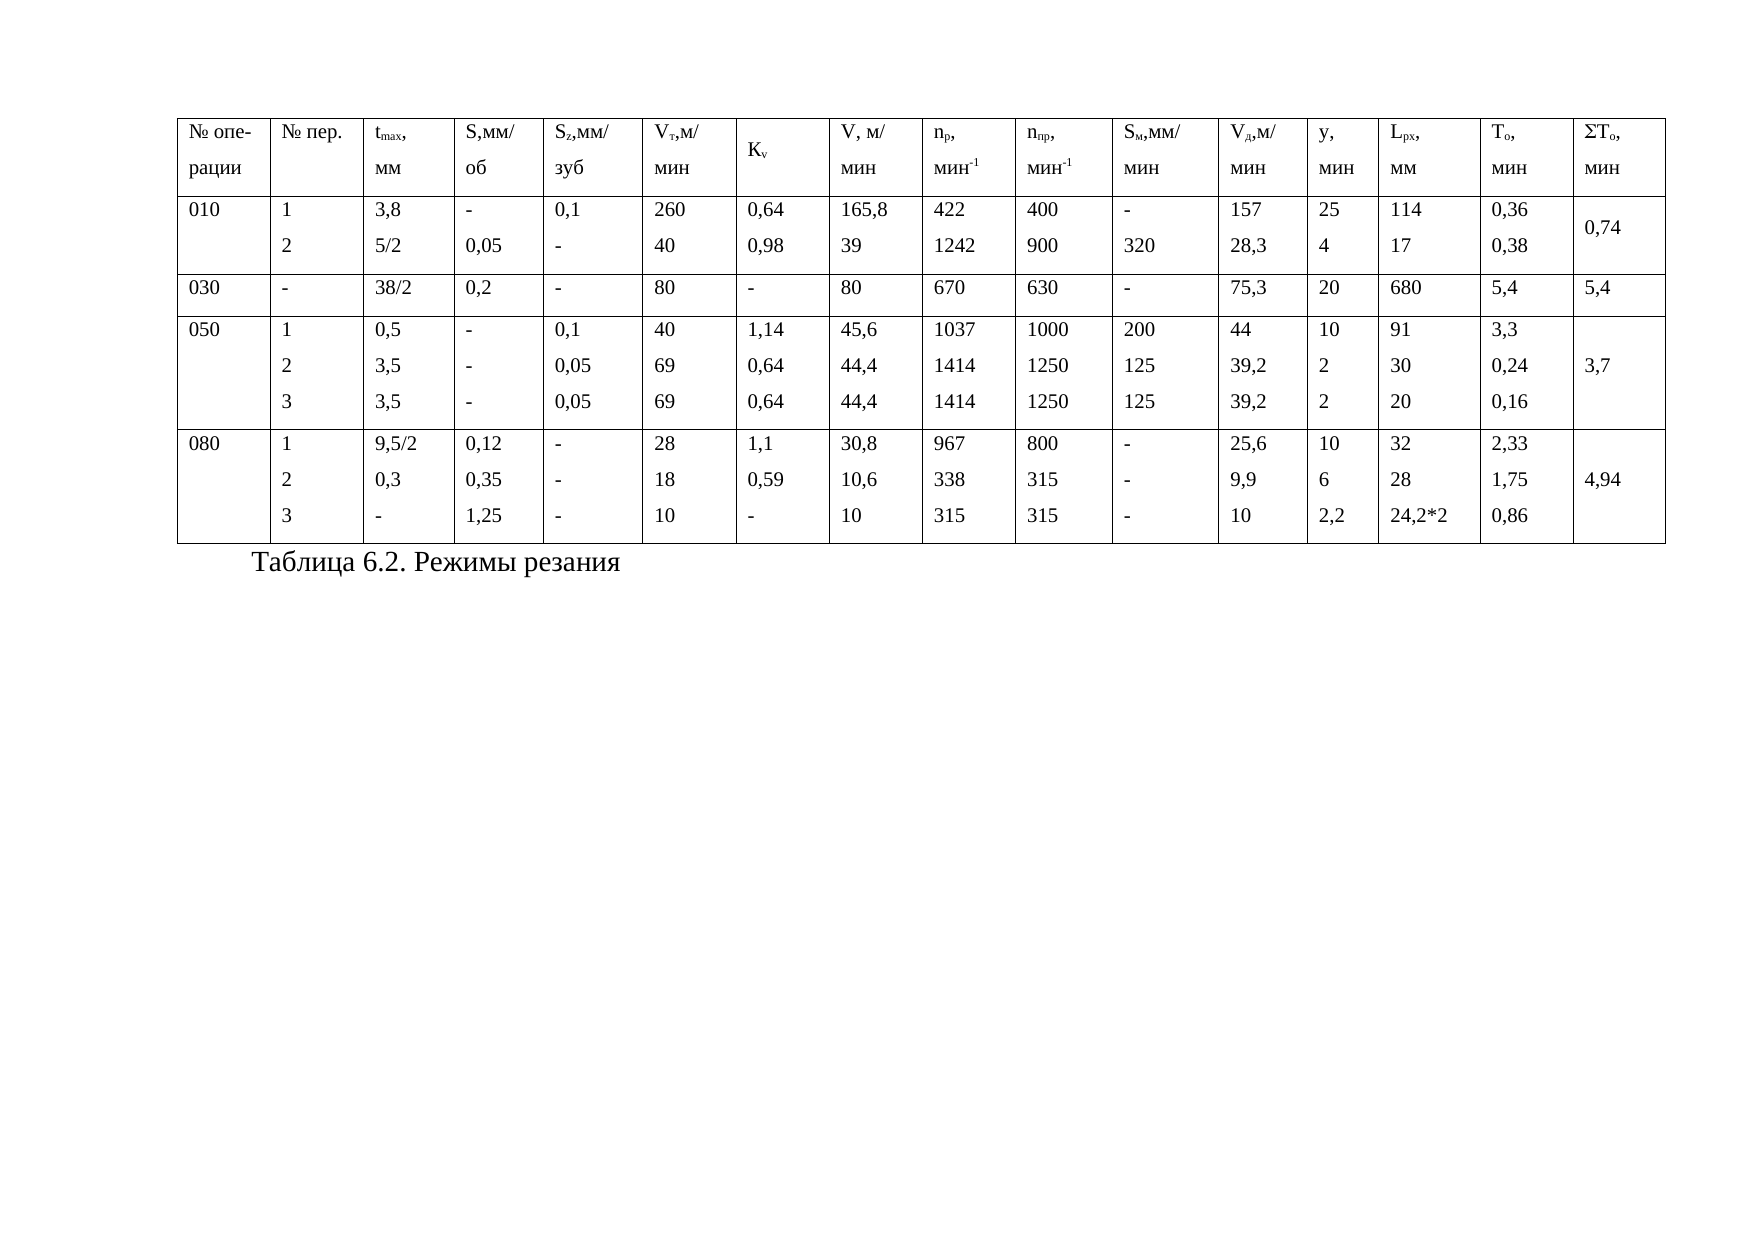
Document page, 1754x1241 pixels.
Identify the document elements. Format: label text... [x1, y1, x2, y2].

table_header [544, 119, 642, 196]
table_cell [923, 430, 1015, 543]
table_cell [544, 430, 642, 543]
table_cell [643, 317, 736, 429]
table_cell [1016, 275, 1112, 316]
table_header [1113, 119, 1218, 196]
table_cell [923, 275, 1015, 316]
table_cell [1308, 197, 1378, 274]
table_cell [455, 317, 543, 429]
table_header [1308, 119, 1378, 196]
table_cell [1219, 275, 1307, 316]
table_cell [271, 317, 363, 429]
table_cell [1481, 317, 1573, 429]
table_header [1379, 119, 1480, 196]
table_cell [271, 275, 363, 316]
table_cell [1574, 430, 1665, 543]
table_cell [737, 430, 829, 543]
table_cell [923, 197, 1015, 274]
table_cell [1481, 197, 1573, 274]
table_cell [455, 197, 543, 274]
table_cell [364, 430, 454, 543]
text Таблица 6.2. Режимы резания [177, 544, 1665, 578]
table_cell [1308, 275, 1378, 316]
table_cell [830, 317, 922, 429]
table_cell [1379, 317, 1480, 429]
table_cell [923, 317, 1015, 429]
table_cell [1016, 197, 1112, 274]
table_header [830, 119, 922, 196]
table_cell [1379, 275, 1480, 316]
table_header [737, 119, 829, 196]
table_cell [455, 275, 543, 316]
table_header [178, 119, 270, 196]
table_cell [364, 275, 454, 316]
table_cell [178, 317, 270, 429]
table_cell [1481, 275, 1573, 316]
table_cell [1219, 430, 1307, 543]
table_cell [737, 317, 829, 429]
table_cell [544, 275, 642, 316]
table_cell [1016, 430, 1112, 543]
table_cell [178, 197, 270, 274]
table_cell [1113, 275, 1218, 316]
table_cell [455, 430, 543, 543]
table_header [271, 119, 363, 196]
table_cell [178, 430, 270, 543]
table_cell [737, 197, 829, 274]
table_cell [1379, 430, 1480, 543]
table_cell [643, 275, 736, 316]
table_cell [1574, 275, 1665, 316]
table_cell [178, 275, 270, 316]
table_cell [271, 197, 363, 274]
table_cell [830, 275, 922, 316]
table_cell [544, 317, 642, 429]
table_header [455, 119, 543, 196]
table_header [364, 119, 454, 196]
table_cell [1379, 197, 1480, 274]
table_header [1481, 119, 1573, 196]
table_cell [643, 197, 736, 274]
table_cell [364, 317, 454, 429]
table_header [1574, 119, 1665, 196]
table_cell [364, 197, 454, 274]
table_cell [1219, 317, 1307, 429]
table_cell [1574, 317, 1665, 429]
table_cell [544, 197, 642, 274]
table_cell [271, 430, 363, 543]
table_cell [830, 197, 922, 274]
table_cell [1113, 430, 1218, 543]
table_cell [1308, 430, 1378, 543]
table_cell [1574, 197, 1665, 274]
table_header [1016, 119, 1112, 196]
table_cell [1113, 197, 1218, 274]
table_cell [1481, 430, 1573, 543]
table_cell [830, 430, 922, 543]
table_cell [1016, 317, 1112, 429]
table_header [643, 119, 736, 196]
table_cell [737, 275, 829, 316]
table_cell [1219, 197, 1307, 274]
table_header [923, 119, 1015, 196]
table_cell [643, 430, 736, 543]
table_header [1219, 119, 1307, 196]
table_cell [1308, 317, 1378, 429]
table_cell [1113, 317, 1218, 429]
